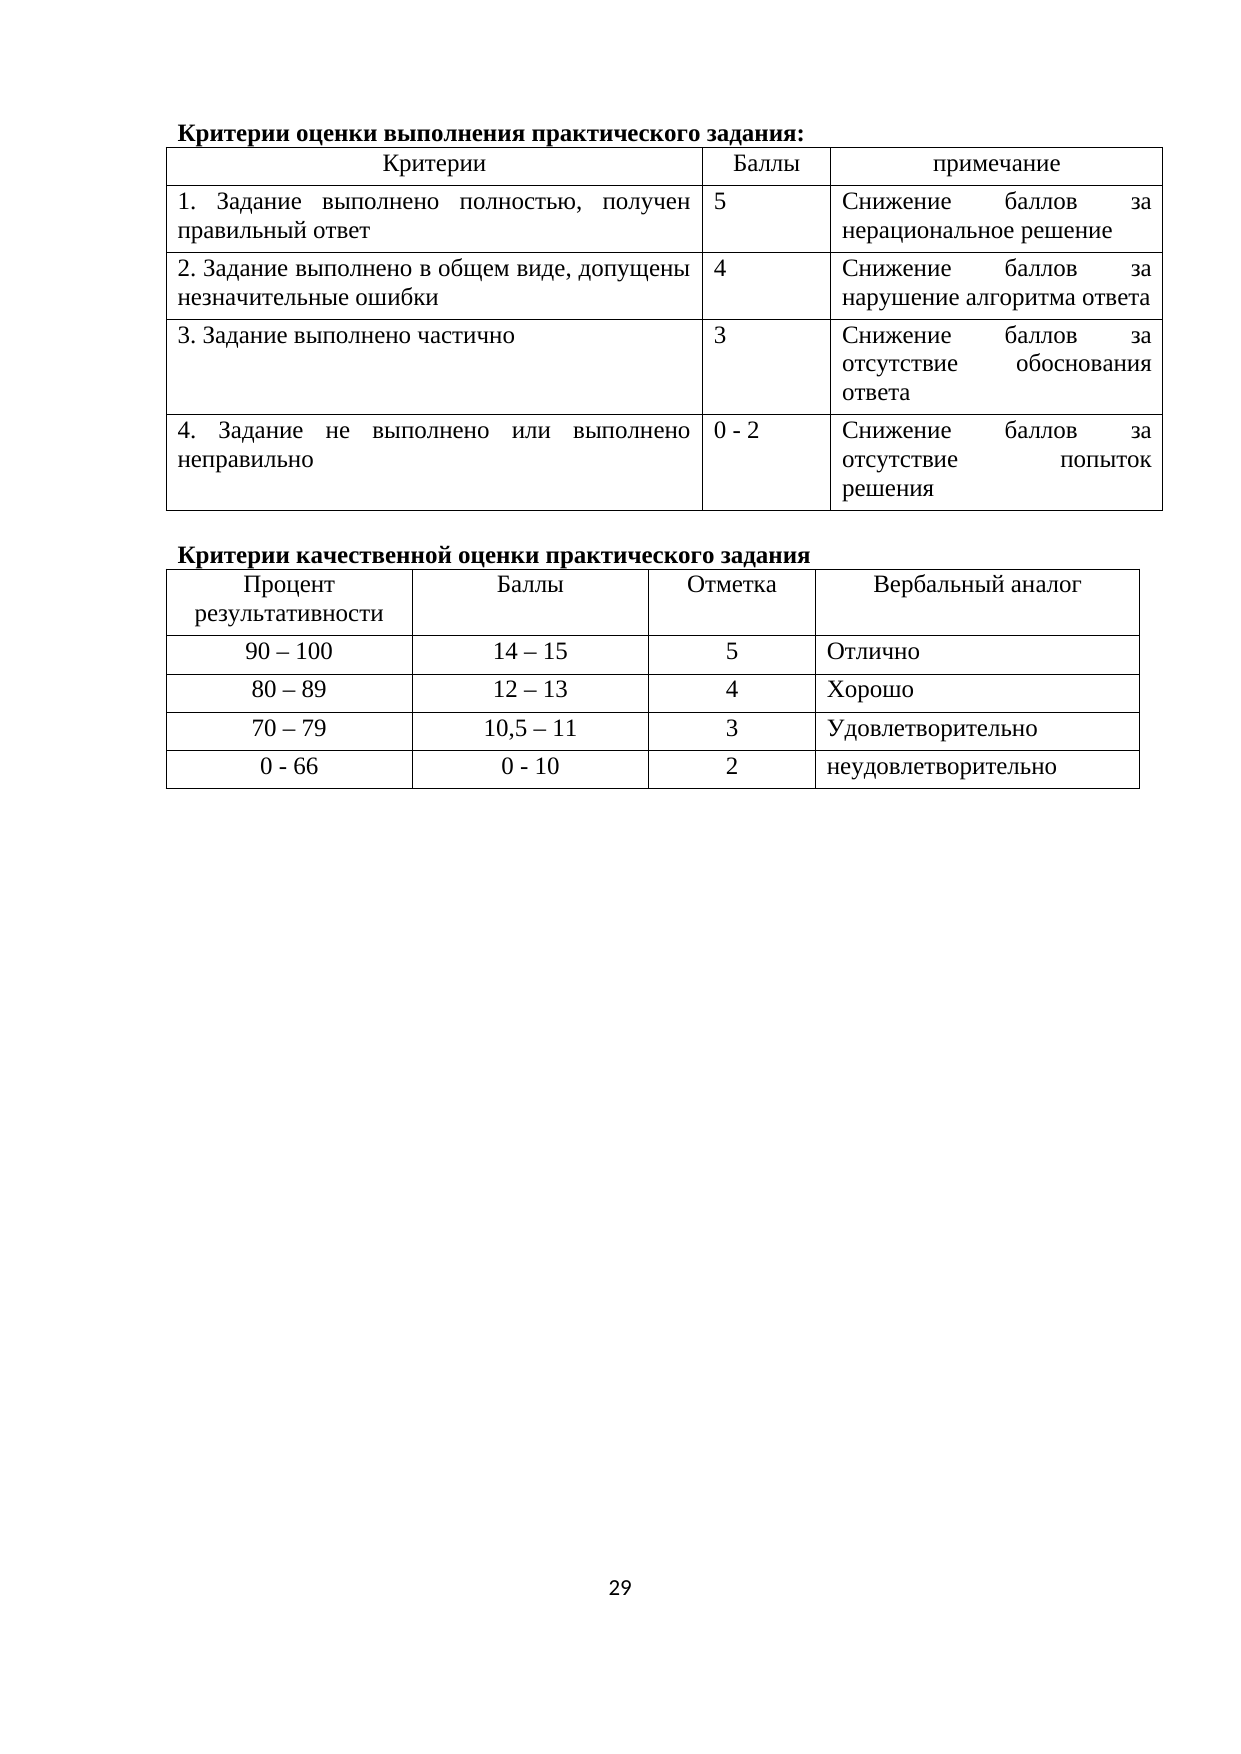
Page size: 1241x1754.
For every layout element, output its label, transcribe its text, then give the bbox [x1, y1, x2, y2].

table_cell 2. Задание выполнено в общем виде, допущены незначительные ошибки [167, 253, 702, 319]
table_cell 2 [649, 751, 815, 788]
table_cell 90 – 100 [167, 636, 412, 673]
table_cell 4 [703, 253, 830, 319]
table_cell Снижение баллов за нарушение алгоритма ответа [831, 253, 1162, 319]
table_header Отметка [649, 570, 815, 635]
table_cell 14 – 15 [413, 636, 648, 673]
table_cell 12 – 13 [413, 675, 648, 712]
table_cell 3 [649, 713, 815, 750]
table_cell 10,5 – 11 [413, 713, 648, 750]
table_cell Удовлетворительно [816, 713, 1139, 750]
table_cell Отлично [816, 636, 1139, 673]
table_cell 5 [703, 186, 830, 252]
table_cell неудовлетворительно [816, 751, 1139, 788]
table_cell 4. Задание не выполнено или выполнено неправильно [167, 415, 702, 510]
table_cell 70 – 79 [167, 713, 412, 750]
table_cell 80 – 89 [167, 675, 412, 712]
table_cell 3 [703, 320, 830, 414]
table_cell 0 - 10 [413, 751, 648, 788]
table_cell Снижение баллов за отсутствие обоснования ответа [831, 320, 1162, 414]
table_header Баллы [413, 570, 648, 635]
table_header Баллы [703, 148, 830, 185]
table_cell Снижение баллов за отсутствие попыток решения [831, 415, 1162, 510]
table_cell 0 - 2 [703, 415, 830, 510]
table_cell 5 [649, 636, 815, 673]
table_header примечание [831, 148, 1162, 185]
table_cell 0 - 66 [167, 751, 412, 788]
table_header Вербальный аналог [816, 570, 1139, 635]
table_cell 1. Задание выполнено полностью, получен правильный ответ [167, 186, 702, 252]
table_header Процент результативности [167, 570, 412, 635]
table_cell 3. Задание выполнено частично [167, 320, 702, 414]
table_header Критерии [167, 148, 702, 185]
text Критерии оценки выполнения практического задания: [177, 118, 1152, 147]
table_cell 4 [649, 675, 815, 712]
table_cell Хорошо [816, 675, 1139, 712]
text Критерии качественной оценки практического задания [177, 540, 1152, 568]
table_cell Снижение баллов за нерациональное решение [831, 186, 1162, 252]
